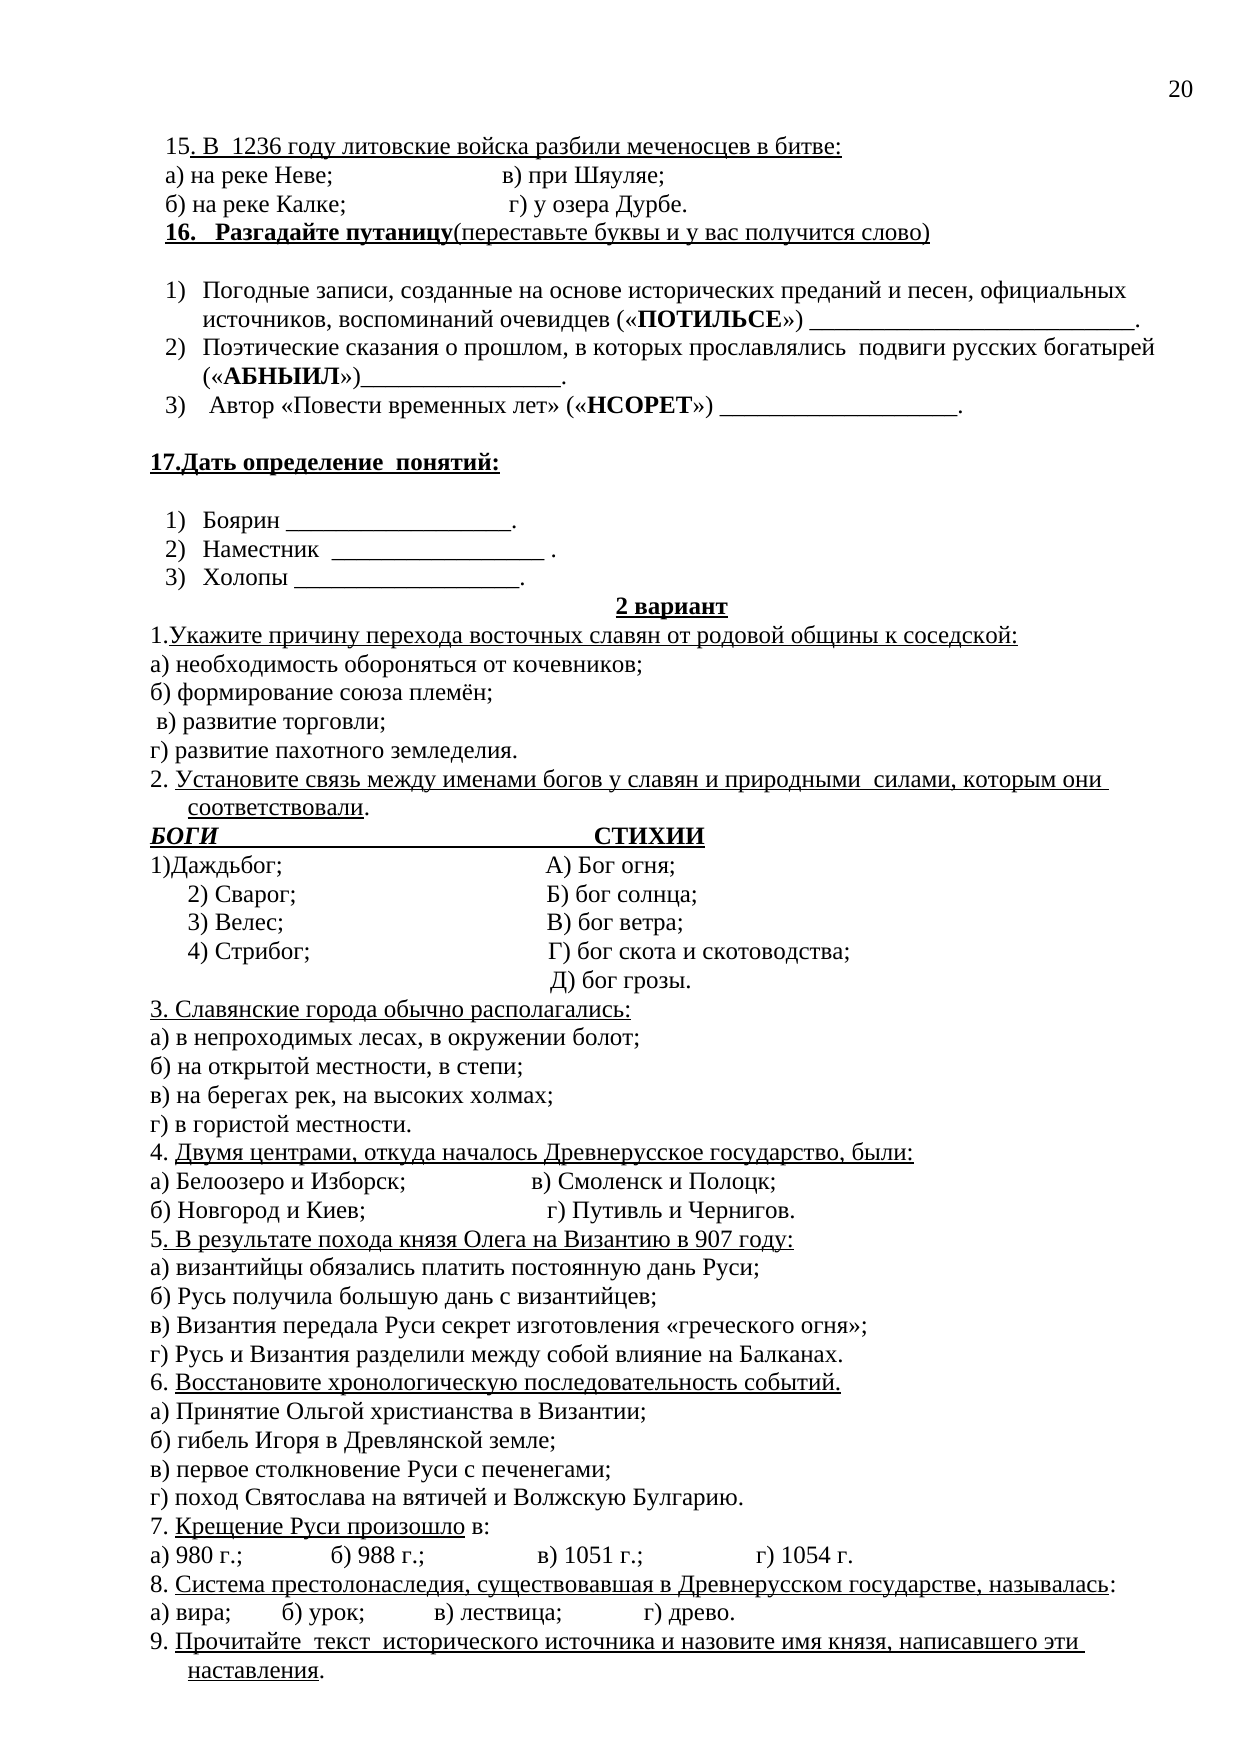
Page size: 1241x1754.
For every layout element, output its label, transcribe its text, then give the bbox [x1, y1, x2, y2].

text а) Белоозеро и Изборск; в) Смоленск и Полоцк; [150, 1166, 1193, 1195]
text г) поход Святослава на вятичей и Волжскую Булгарию. [150, 1482, 1193, 1511]
text г) в гористой местности. [150, 1109, 1193, 1137]
text 5. В результате похода князя Олега на Византию в 907 году: [150, 1224, 1193, 1252]
text а) необходимость обороняться от кочевников; [150, 649, 1193, 677]
text б) Русь получила большую дань с византийцев; [150, 1281, 1193, 1310]
list Автор «Повести временных лет» («НСОРЕТ») ___________________. [165, 390, 1193, 419]
text б) Новгород и Киев; г) Путивль и Чернигов. [150, 1195, 1193, 1224]
text в) первое столкновение Руси с печенегами; [150, 1454, 1193, 1482]
text 2. Установите связь между именами богов у славян и природными силами, которым они соответствовали. [150, 764, 1193, 821]
text а) вира; б) урок; в) лествица; г) древо. [150, 1597, 1193, 1626]
text 3) Велес; В) бог ветра; [150, 907, 1193, 936]
text в) Византия передала Руси секрет изготовления «греческого огня»; [150, 1310, 1193, 1339]
text 3. Славянские города обычно располагались: [150, 994, 1193, 1022]
list 16. Разгадайте путаницу(переставьте буквы и у вас получится слово) [165, 217, 1193, 246]
text а) византийцы обязались платить постоянную дань Руси; [150, 1252, 1193, 1281]
text 4) Стрибог; Г) бог скота и скотоводства; [150, 936, 1193, 965]
list Погодные записи, созданные на основе исторических преданий и песен, официальных источников, воспоминаний очевидцев («ПОТИЛЬСЕ») __________________________. [165, 275, 1193, 332]
list Поэтические сказания о прошлом, в которых прославлялись подвиги русских богатырей («АБНЫИЛ»)________________. [165, 332, 1193, 390]
list 15. В 1236 году литовские войска разбили меченосцев в битве: [165, 131, 1193, 160]
text 6. Восстановите хронологическую последовательность событий. [150, 1367, 1193, 1396]
list Боярин __________________. [165, 505, 1193, 534]
list 17.Дать определение понятий: [150, 447, 1193, 476]
list Холопы __________________. [165, 562, 1193, 591]
text БОГИ СТИХИИ [150, 821, 1193, 850]
text Д) бог грозы. [150, 965, 1193, 994]
text б) формирование союза племён; [150, 677, 1193, 706]
text в) на берегах рек, на высоких холмах; [150, 1080, 1193, 1109]
list а) на реке Неве; в) при Шяуляе; [165, 160, 1193, 189]
text б) гибель Игоря в Древлянской земле; [150, 1425, 1193, 1454]
text 2) Сварог; Б) бог солнца; [150, 879, 1193, 907]
text г) Русь и Византия разделили между собой влияние на Балканах. [150, 1339, 1193, 1367]
text г) развитие пахотного земледелия. [150, 735, 1193, 764]
text а) Принятие Ольгой христианства в Византии; [150, 1396, 1193, 1425]
text б) на открытой местности, в степи; [150, 1051, 1193, 1080]
text а) 980 г.; б) 988 г.; в) 1051 г.; г) 1054 г. [150, 1540, 1193, 1569]
text 1)Даждьбог; А) Бог огня; [150, 850, 1193, 879]
list Наместник _________________ . [165, 534, 1193, 562]
list б) на реке Калке; г) у озера Дурбе. [165, 189, 1193, 217]
text 8. Система престолонаследия, существовавшая в Древнерусском государстве, называлась: [150, 1569, 1193, 1597]
text 9. Прочитайте текст исторического источника и назовите имя князя, написавшего эти наставления. [150, 1626, 1193, 1684]
text 4. Двумя центрами, откуда началось Древнерусское государство, были: [150, 1137, 1193, 1166]
text 7. Крещение Руси произошло в: [150, 1511, 1193, 1540]
text 2 вариант [150, 591, 1193, 620]
text 1.Укажите причину перехода восточных славян от родовой общины к соседской: [150, 620, 1193, 649]
text а) в непроходимых лесах, в окружении болот; [150, 1022, 1193, 1051]
text в) развитие торговли; [150, 706, 1193, 735]
